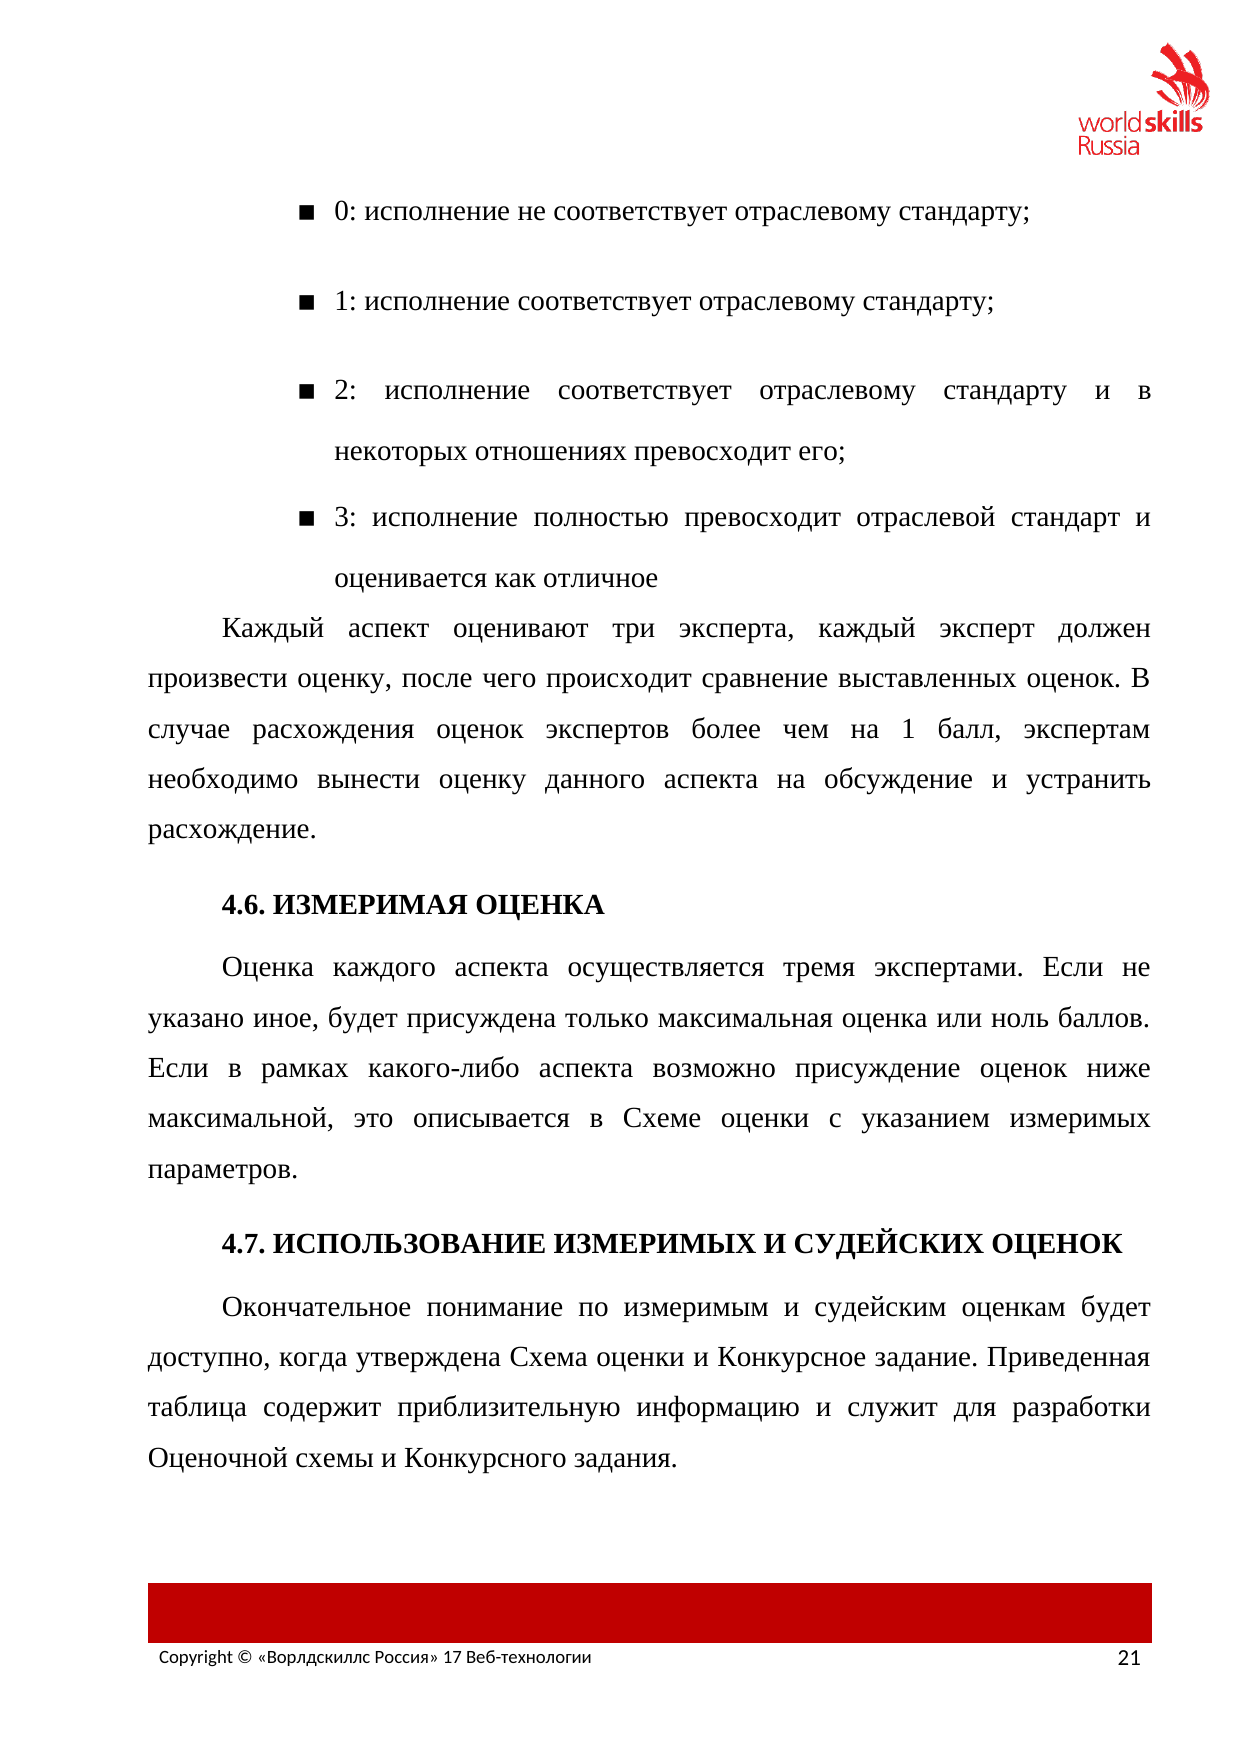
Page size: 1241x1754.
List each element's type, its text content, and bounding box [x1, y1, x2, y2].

text Окончательное понимание по измеримым и судейским оценкам будет доступно, когда утверждена Схема оценки и Конкурсное задание. Приведенная таблица содержит приблизительную информацию и служит для разработки Оценочной схемы и Конкурсного задания. [148, 1289, 1152, 1473]
text Оценка каждого аспекта осуществляется тремя экспертами. Если не указано иное, будет присуждена только максимальная оценка или ноль баллов. Если в рамках какого-либо аспекта возможно присуждение оценок ниже максимальной, это описывается в Схеме оценки с указанием измеримых параметров. [148, 949, 1152, 1184]
list 0: исполнение не соответствует отраслевому стандарту; [297, 177, 1152, 237]
text 4.6. ИЗМЕРИМАЯ ОЦЕНКА [148, 887, 1152, 920]
list 3: исполнение полностью превосходит отраслевой стандарт и оценивается как отличное [297, 483, 1152, 593]
text 4.7. ИСПОЛЬЗОВАНИЕ ИЗМЕРИМЫХ И СУДЕЙСКИХ ОЦЕНОК [148, 1226, 1152, 1260]
picture [1078, 42, 1235, 155]
list 1: исполнение соответствует отраслевому стандарту; [297, 267, 1152, 327]
list 2: исполнение соответствует отраслевому стандарту и в некоторых отношениях превосходит его; [297, 356, 1152, 467]
text Каждый аспект оценивают три эксперта, каждый эксперт должен произвести оценку, после чего происходит сравнение выставленных оценок. В случае расхождения оценок экспертов более чем на 1 балл, экспертам необходимо вынести оценку данного аспекта на обсуждение и устранить расхождение. [148, 610, 1152, 845]
